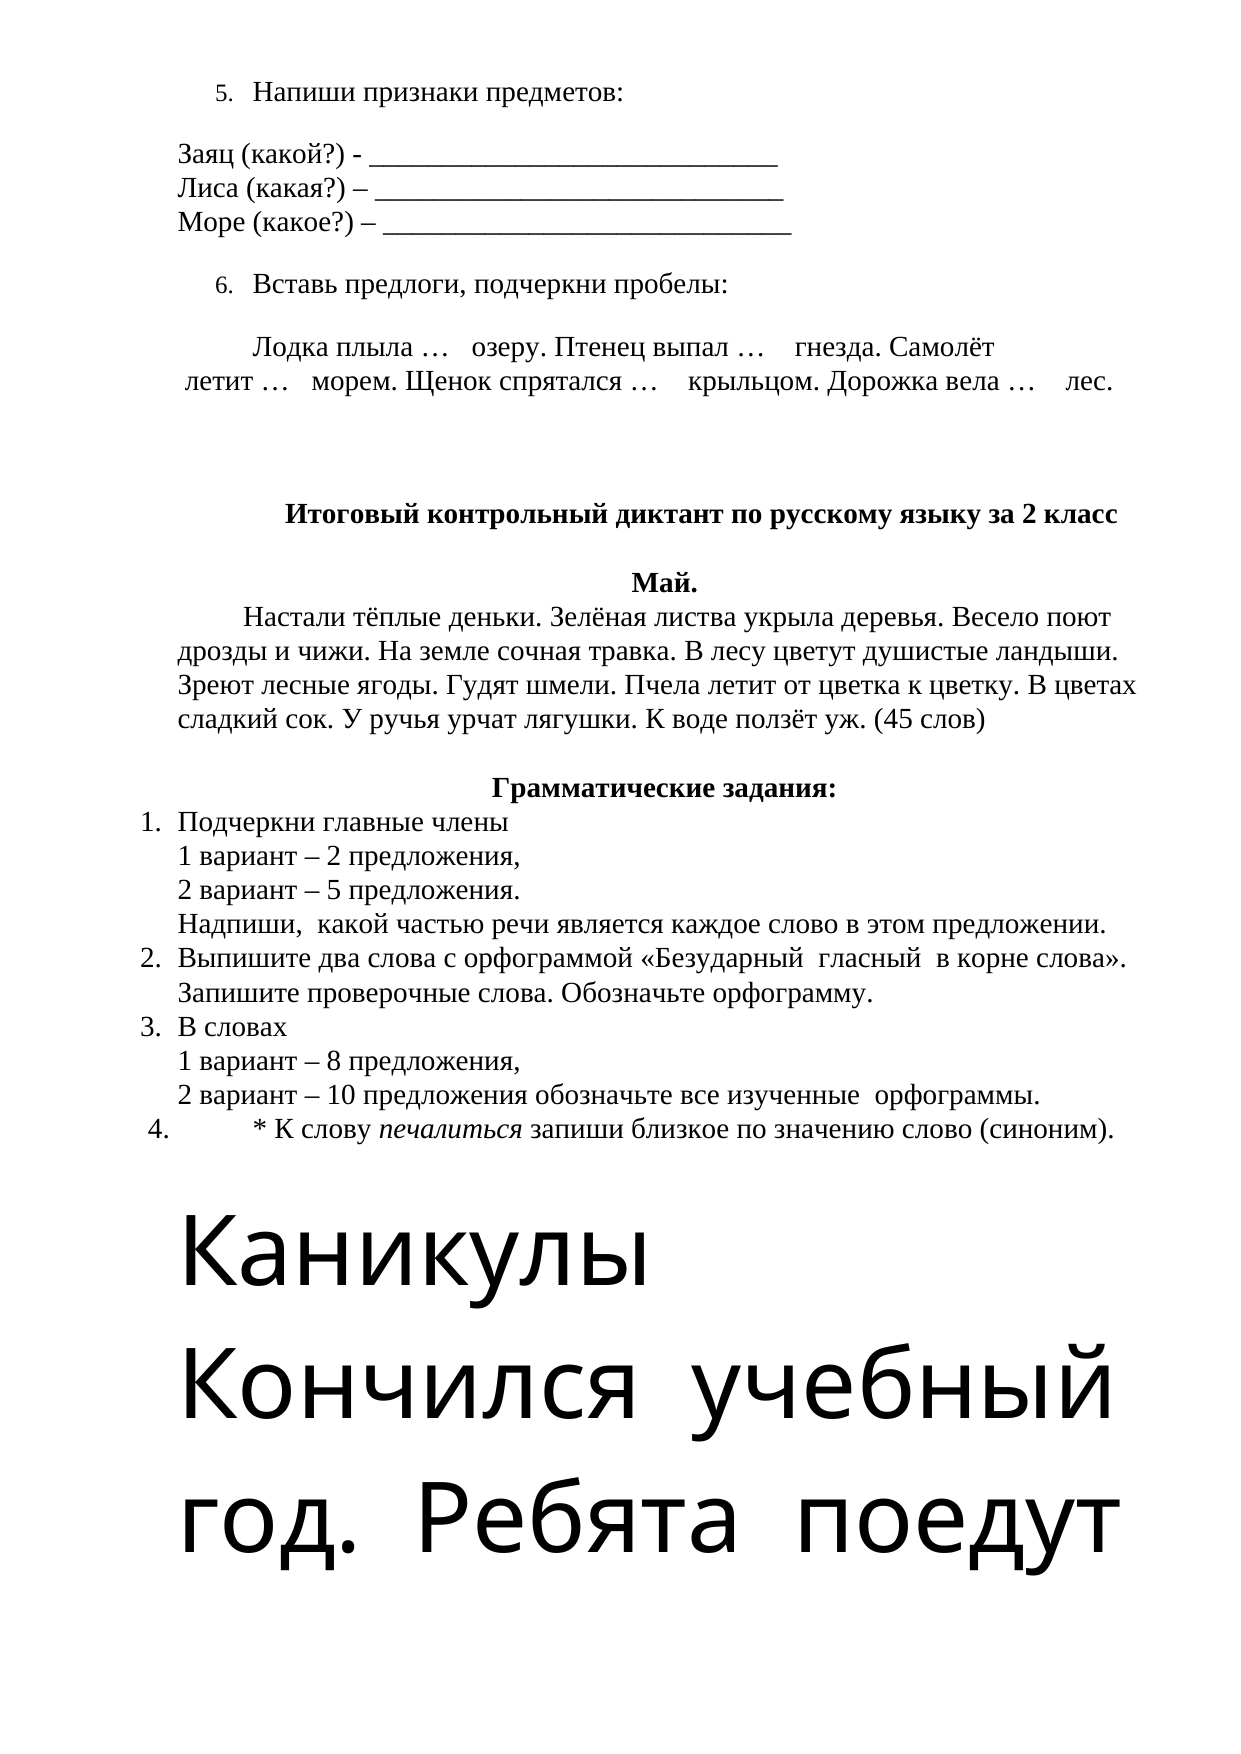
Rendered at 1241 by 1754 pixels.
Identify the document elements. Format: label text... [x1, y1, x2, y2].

text Море (какое?) – ____________________________ [177, 204, 1152, 237]
text 1 вариант – 2 предложения, [177, 837, 1152, 872]
text Заяц (какой?) - ____________________________ [177, 137, 1152, 170]
text Лодка плыла … озеру. Птенец выпал … гнезда. Самолёт [252, 329, 1152, 363]
list Подчеркни главные члены [140, 803, 1152, 837]
text Итоговый контрольный диктант по русскому языку за 2 класс [177, 496, 1152, 530]
text Каникулы [177, 1181, 1152, 1314]
list * К слову печалиться запиши близкое по значению слово (синоним). [133, 1111, 1152, 1145]
list Вставь предлоги, подчеркни пробелы: [215, 266, 1152, 300]
text Надпиши, какой частью речи является каждое слово в этом предложении. [177, 906, 1152, 940]
list В словах [140, 1008, 1152, 1042]
text Май. [177, 564, 1152, 598]
text 2 вариант – 5 предложения. [177, 872, 1152, 906]
list Выпишите два слова с орфограммой «Безударный гласный в корне слова». Запишите проверочные слова. Обозначьте орфограмму. [140, 940, 1152, 1008]
list Напиши признаки предметов: [215, 74, 1152, 107]
text Лиса (какая?) – ____________________________ [177, 170, 1152, 204]
text 2 вариант – 10 предложения обозначьте все изученные орфограммы. [177, 1077, 1152, 1111]
text Настали тёплые деньки. Зелёная листва укрыла деревья. Весело поют дрозды и чижи. На земле сочная травка. В лесу цветут душистые ландыши. Зреют лесные ягоды. Гудят шмели. Пчела летит от цветка к цветку. В цветах сладкий сок. У ручья урчат лягушки. К воде ползёт уж. (45 слов) [177, 598, 1152, 769]
text 1 вариант – 8 предложения, [148, 1042, 1152, 1077]
text летит … морем. Щенок спрятался … крыльцом. Дорожка вела … лес. [177, 363, 1152, 396]
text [177, 1314, 1152, 1581]
text Грамматические задания: [177, 769, 1152, 803]
